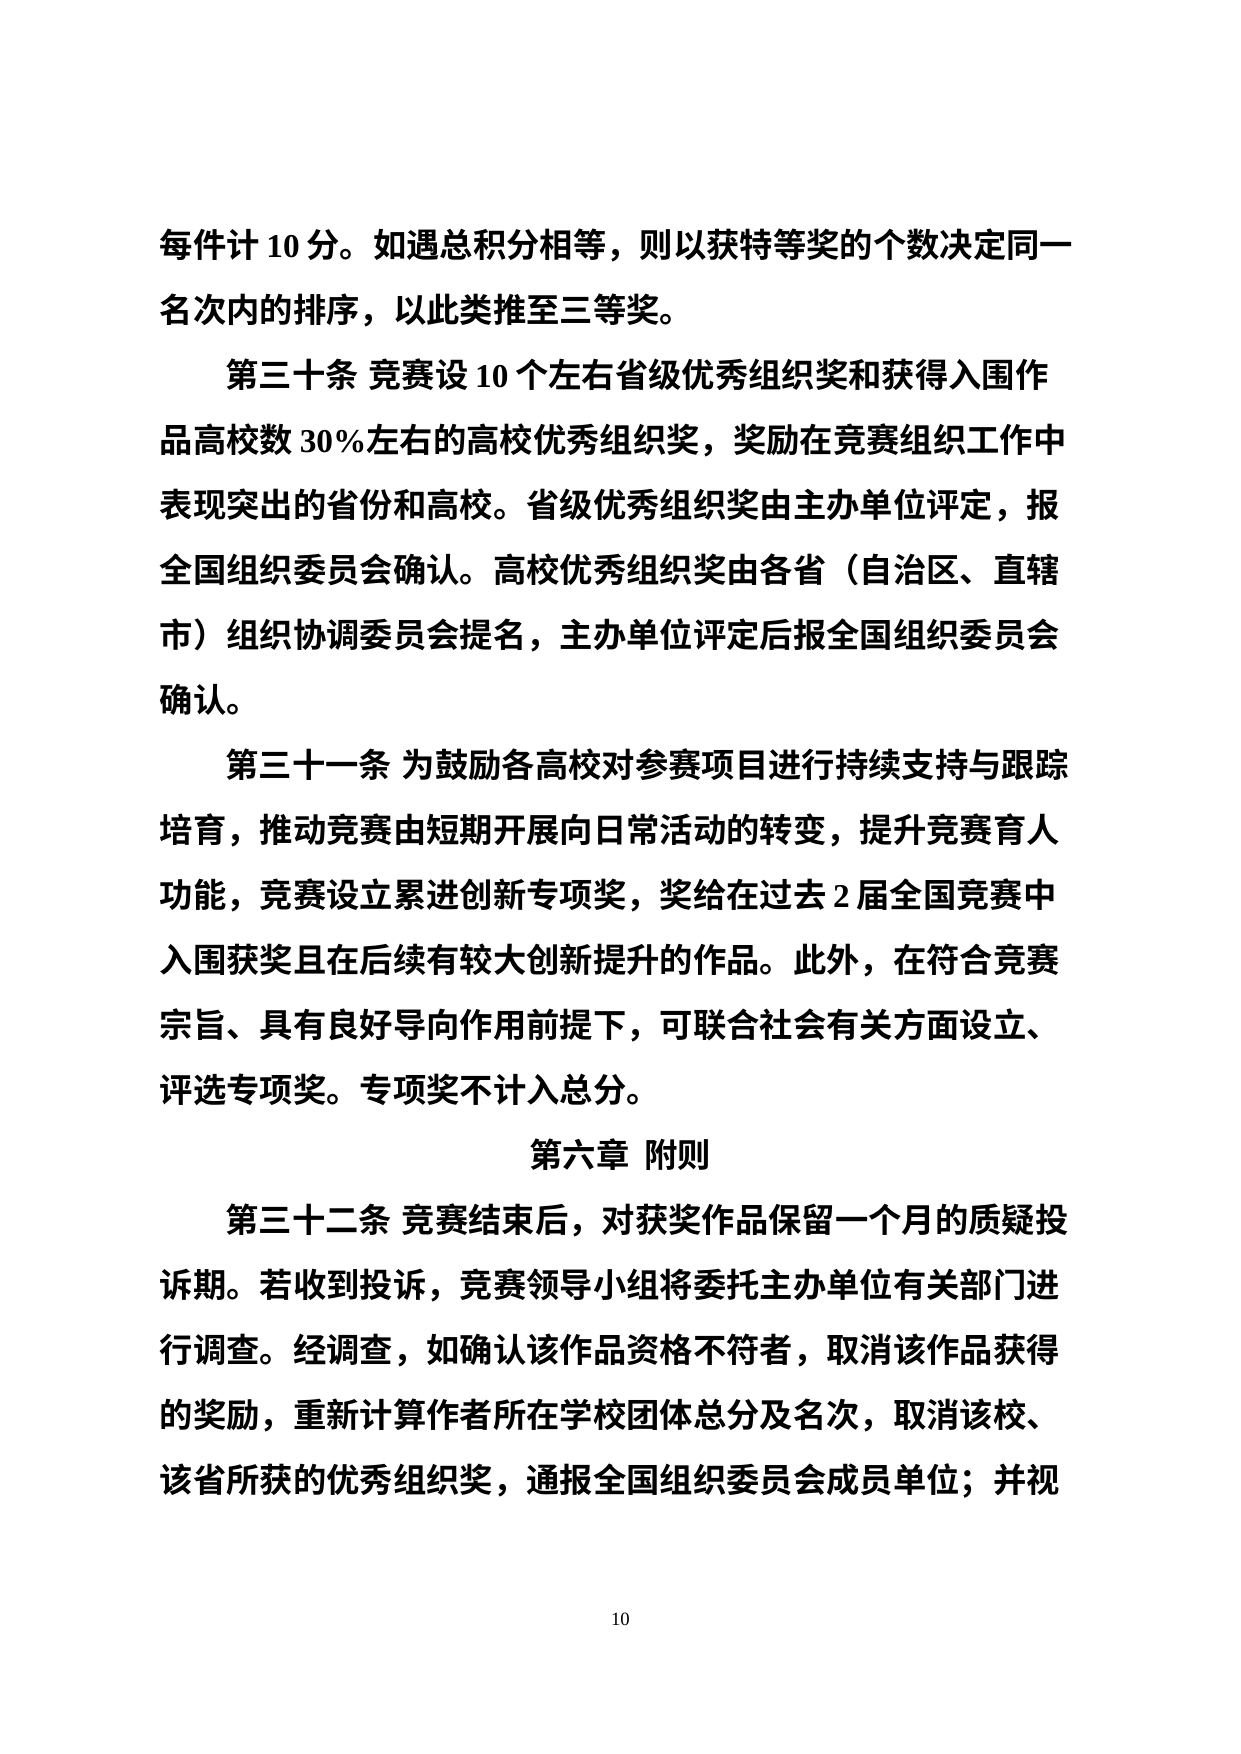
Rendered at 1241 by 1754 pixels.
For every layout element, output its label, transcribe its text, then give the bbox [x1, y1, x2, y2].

text 第三十一条 为鼓励各高校对参赛项目进行持续支持与跟踪培育，推动竞赛由短期开展向日常活动的转变，提升竞赛育人功能，竞赛设立累进创新专项奖，奖给在过去2届全国竞赛中入围获奖且在后续有较大创新提升的作品。此外，在符合竞赛宗旨、具有良好导向作用前提下，可联合社会有关方面设立、评选专项奖。专项奖不计入总分。 [159, 731, 1081, 1121]
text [159, 1186, 1081, 1511]
text 第三十条 竞赛设10个左右省级优秀组织奖和获得入围作品高校数30%左右的高校优秀组织奖，奖励在竞赛组织工作中表现突出的省份和高校。省级优秀组织奖由主办单位评定，报全国组织委员会确认。高校优秀组织奖由各省（自治区、直辖市）组织协调委员会提名，主办单位评定后报全国组织委员会确认。 [159, 341, 1081, 731]
text 第六章 附则 [159, 1121, 1081, 1186]
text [159, 211, 1081, 341]
